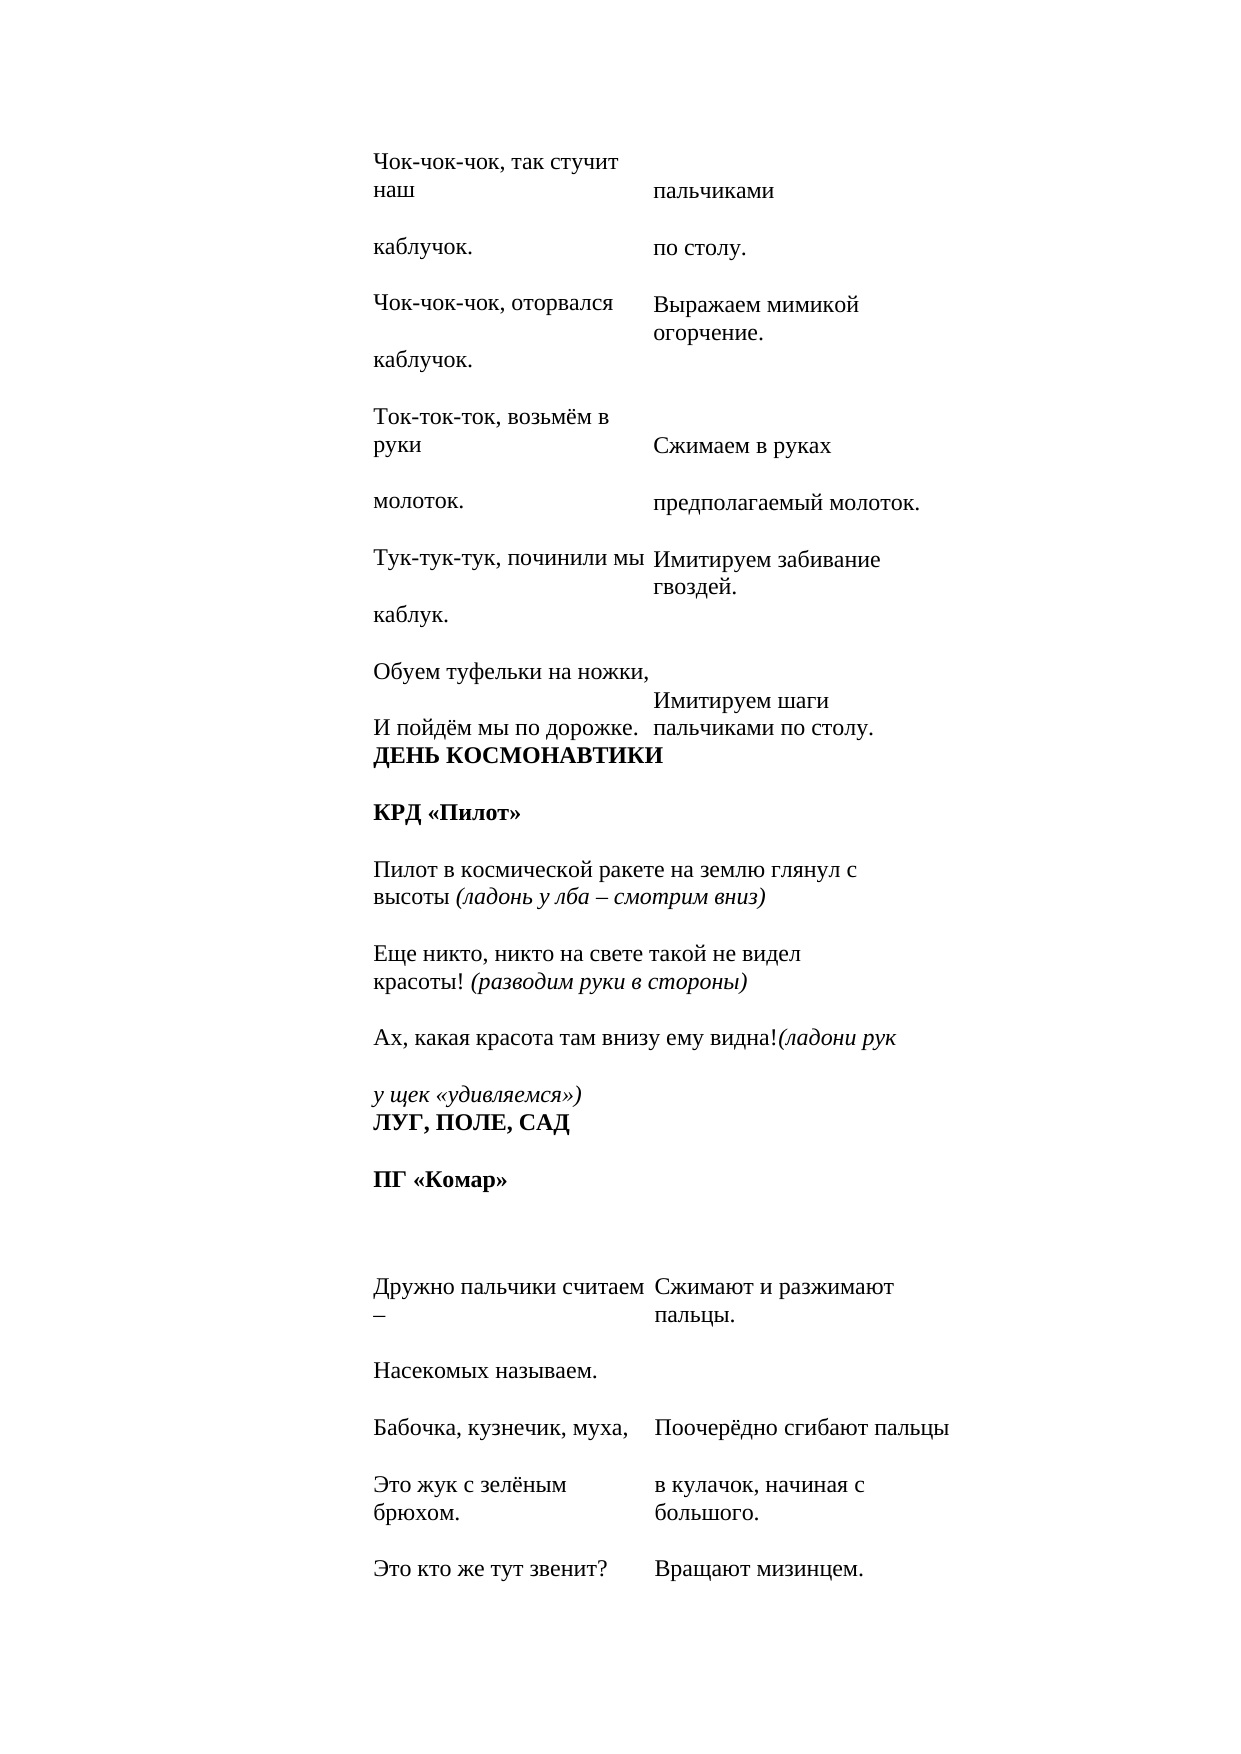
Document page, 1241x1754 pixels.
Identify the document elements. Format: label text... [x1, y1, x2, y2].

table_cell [373, 1108, 956, 1611]
table_cell ДЕНЬ КОСМОНАВТИКИ КРД «Пилот» Пилот в космической ракете на землю глянул с высоты (ладонь у лба – смотрим вниз) Еще никто, никто на свете такой не видел красоты! (разводим руки в стороны) Ах, какая красота там внизу ему видна!(ладони рук у щек «удивляемся») [373, 741, 956, 1108]
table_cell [373, 118, 956, 741]
